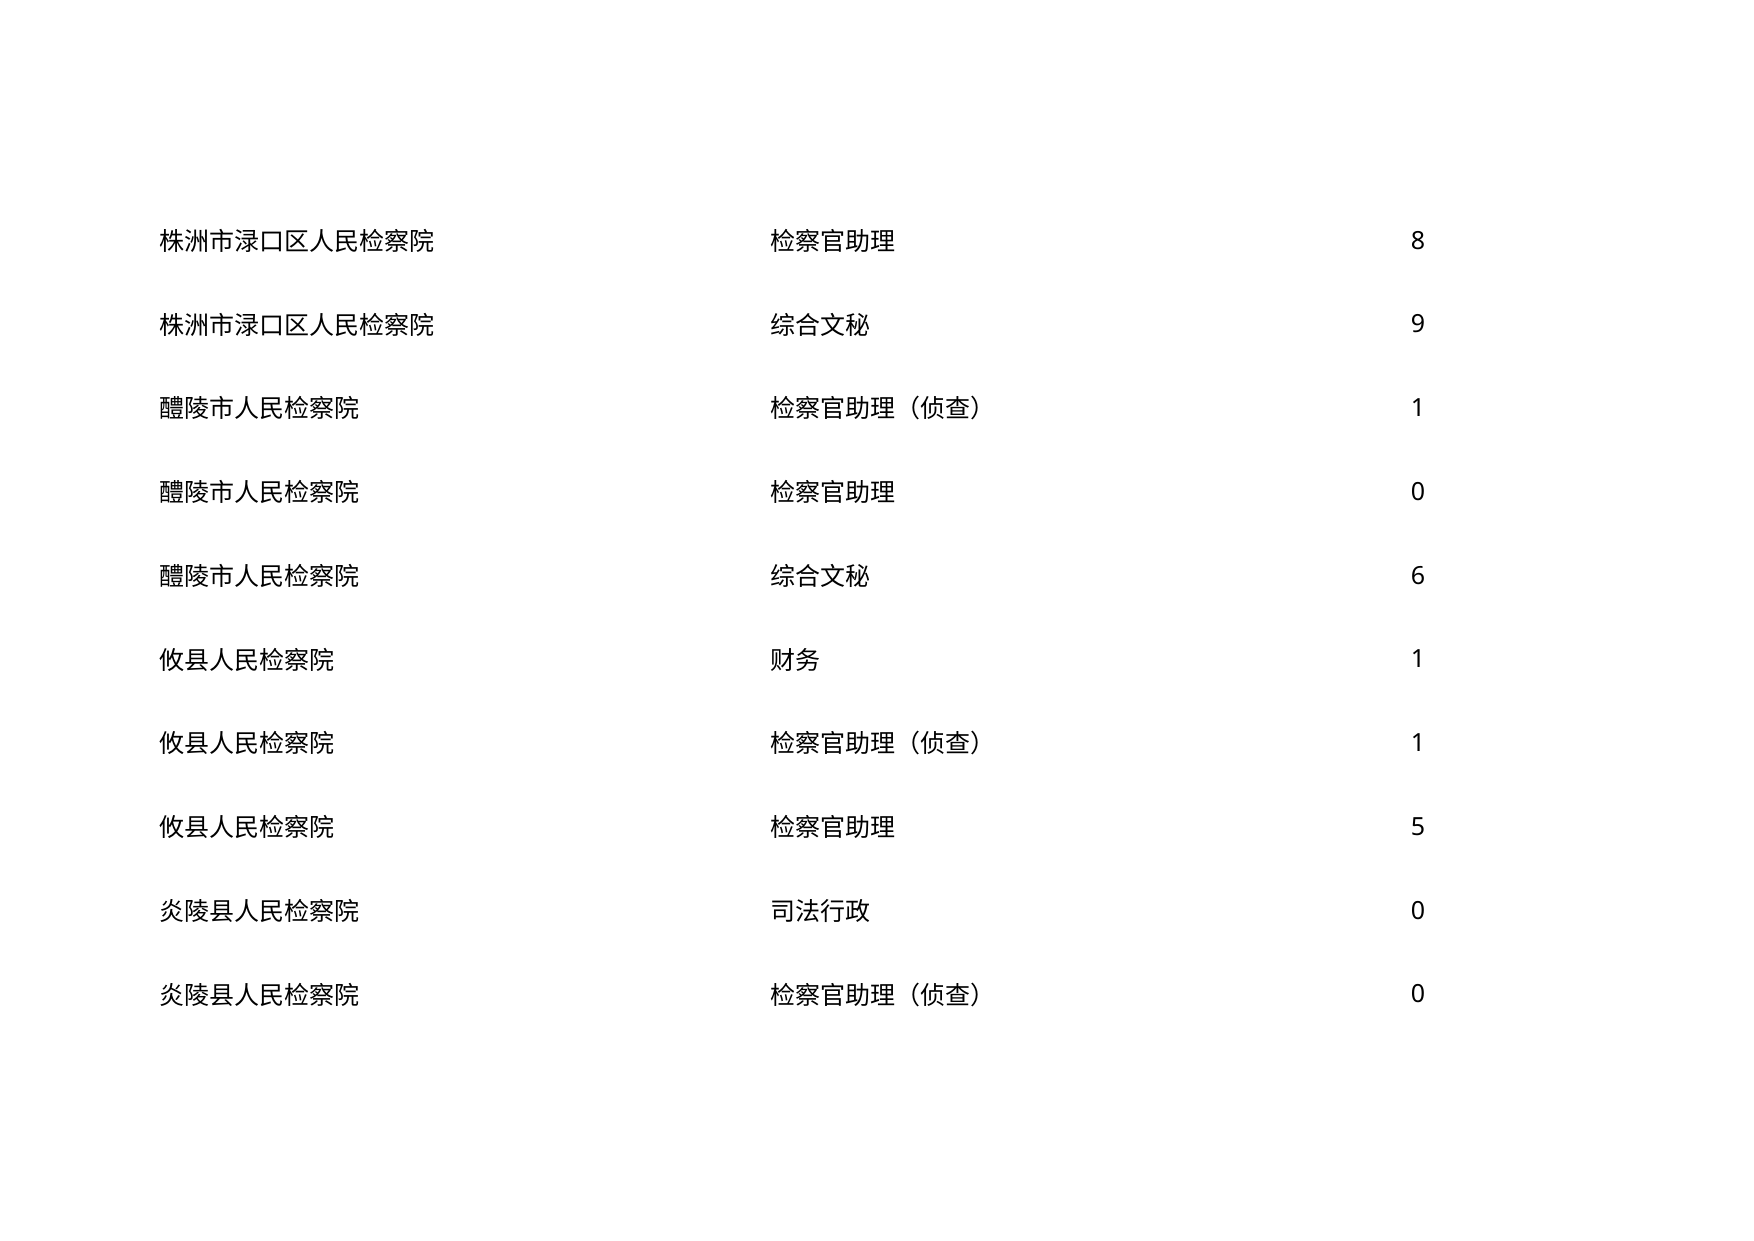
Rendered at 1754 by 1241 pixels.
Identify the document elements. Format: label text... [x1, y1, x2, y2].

table_cell 0 [1401, 449, 1577, 533]
table_cell 9 [1401, 281, 1577, 365]
table_cell 综合文秘 [761, 281, 1401, 365]
table_cell 0 [1401, 868, 1577, 951]
table_cell 财务 [761, 616, 1401, 700]
table_cell 1 [1401, 365, 1577, 449]
table_cell 检察官助理 [761, 784, 1401, 868]
table_cell 综合文秘 [761, 533, 1401, 616]
table_cell 检察官助理 [761, 449, 1401, 533]
table_cell 1 [1401, 700, 1577, 784]
table_cell 炎陵县人民检察院 [150, 868, 761, 951]
table_cell 醴陵市人民检察院 [150, 449, 761, 533]
table_cell 1 [1401, 616, 1577, 700]
table_cell 攸县人民检察院 [150, 616, 761, 700]
table_cell 0 [1401, 951, 1577, 1035]
table_cell 攸县人民检察院 [150, 784, 761, 868]
table_cell 检察官助理（侦查） [761, 951, 1401, 1035]
table_cell 司法行政 [761, 868, 1401, 951]
table_cell 醴陵市人民检察院 [150, 365, 761, 449]
table_cell 株洲市渌口区人民检察院 [150, 281, 761, 365]
table_cell 5 [1401, 784, 1577, 868]
table_cell 株洲市渌口区人民检察院 [150, 198, 761, 281]
table_cell 醴陵市人民检察院 [150, 533, 761, 616]
table_cell 8 [1401, 198, 1577, 281]
table_cell 检察官助理（侦查） [761, 365, 1401, 449]
table_cell 6 [1401, 533, 1577, 616]
table_cell 攸县人民检察院 [150, 700, 761, 784]
table_cell 检察官助理（侦查） [761, 700, 1401, 784]
table_cell 炎陵县人民检察院 [150, 951, 761, 1035]
table_cell 检察官助理 [761, 198, 1401, 281]
